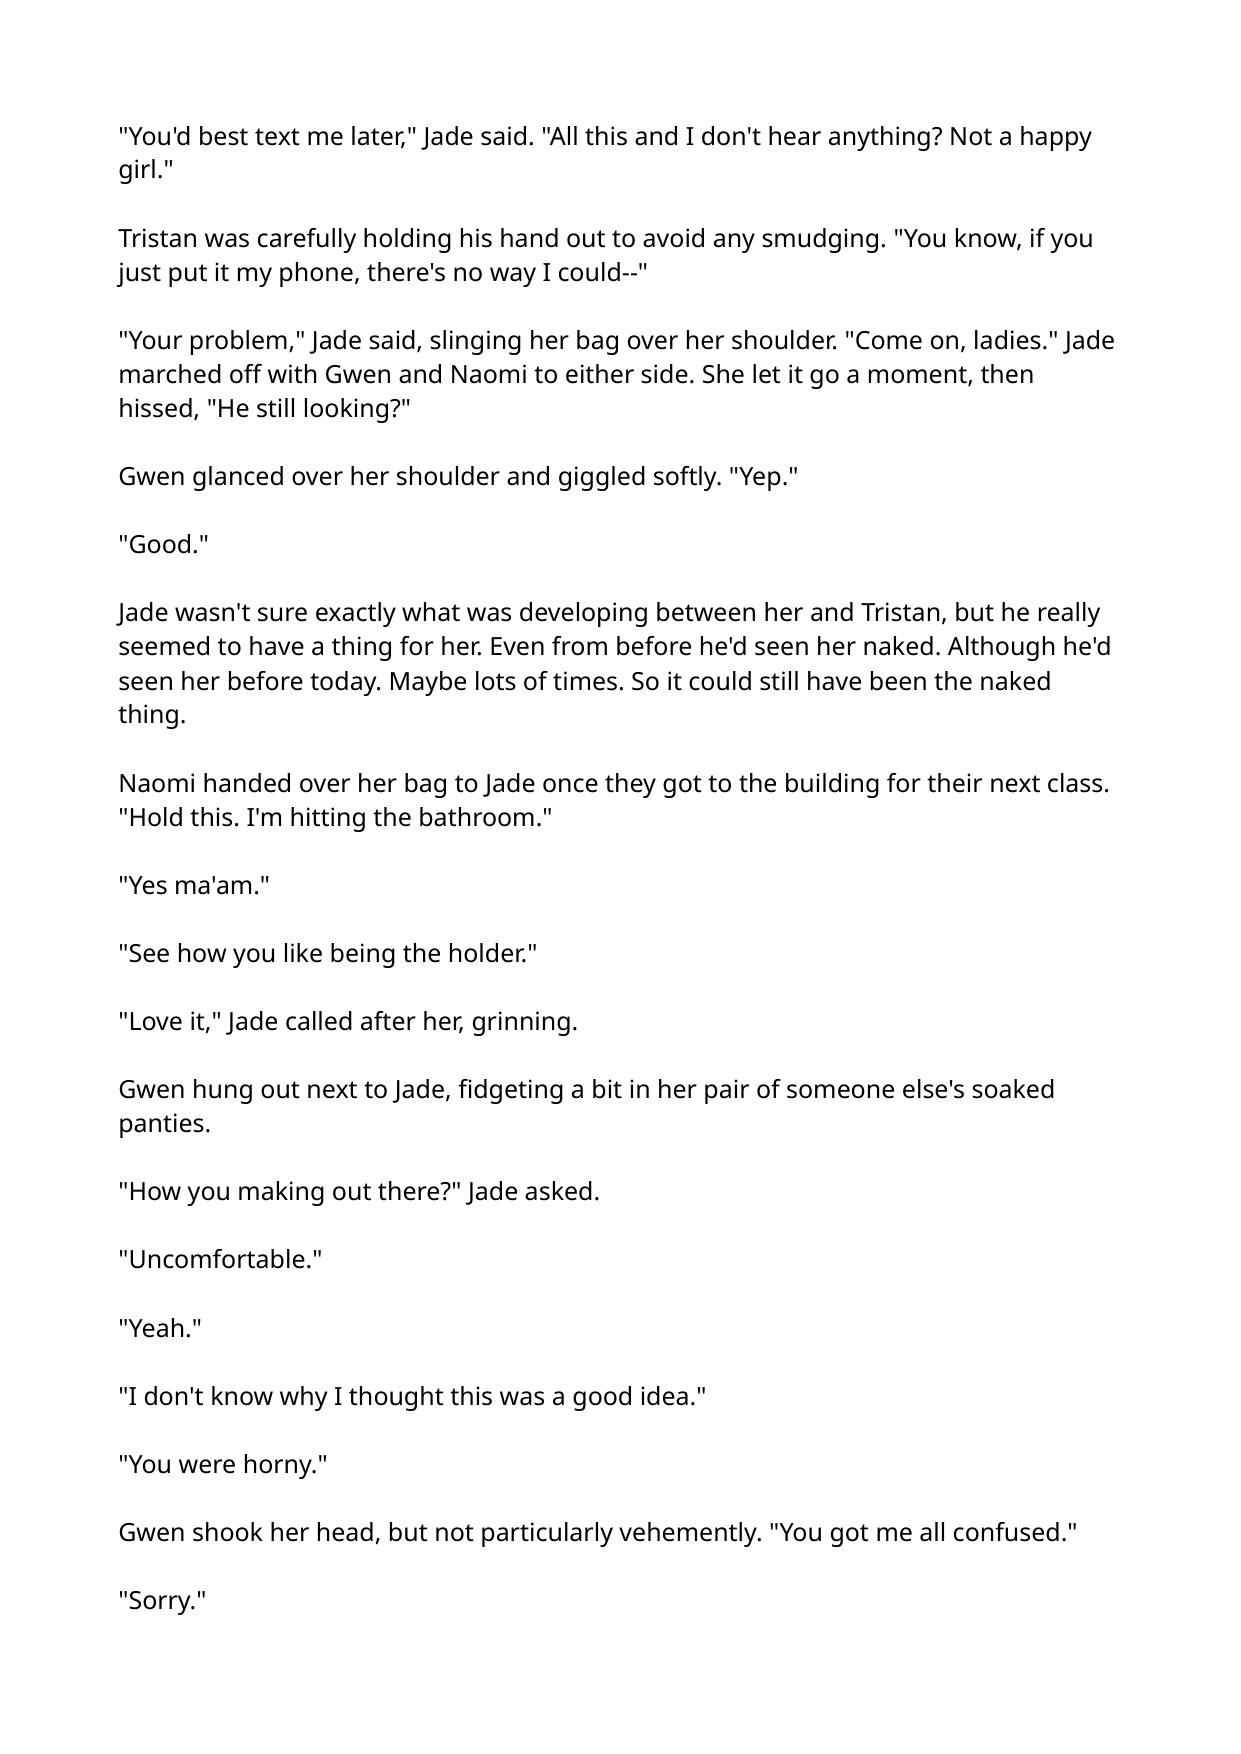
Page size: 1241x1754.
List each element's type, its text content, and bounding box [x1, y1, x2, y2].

text "Your problem," Jade said, slinging her bag over her shoulder. "Come on, ladies." Jade marched off with Gwen and Naomi to either side. She let it go a moment, then hissed, "He still looking?" [118, 322, 1122, 425]
text Naomi handed over her bag to Jade once they got to the building for their next class. "Hold this. I'm hitting the bathroom." [118, 765, 1122, 833]
text Gwen glanced over her shoulder and giggled softly. "Yep." [118, 459, 1122, 493]
text "Yeah." [118, 1310, 1122, 1344]
text "Uncomfortable." [118, 1242, 1122, 1276]
text Gwen shook her head, but not particularly vehemently. "You got me all confused." [118, 1515, 1122, 1549]
text "You'd best text me later," Jade said. "All this and I don't hear anything? Not a happy girl." [118, 118, 1122, 186]
text "Sorry." [118, 1583, 1122, 1617]
text "You were horny." [118, 1447, 1122, 1481]
text Tristan was carefully holding his hand out to avoid any smudging. "You know, if you just put it my phone, there's no way I could--" [118, 220, 1122, 288]
text "I don't know why I thought this was a good idea." [118, 1378, 1122, 1412]
text "Yes ma'am." [118, 867, 1122, 902]
text "See how you like being the holder." [118, 936, 1122, 970]
text "Good." [118, 527, 1122, 561]
text Gwen hung out next to Jade, fidgeting a bit in her pair of someone else's soaked panties. [118, 1072, 1122, 1140]
text "Love it," Jade called after her, grinning. [118, 1004, 1122, 1038]
text Jade wasn't sure exactly what was developing between her and Tristan, but he really seemed to have a thing for her. Even from before he'd seen her naked. Although he'd seen her before today. Maybe lots of times. So it could still have been the naked thing. [118, 595, 1122, 731]
text "How you making out there?" Jade asked. [118, 1174, 1122, 1208]
